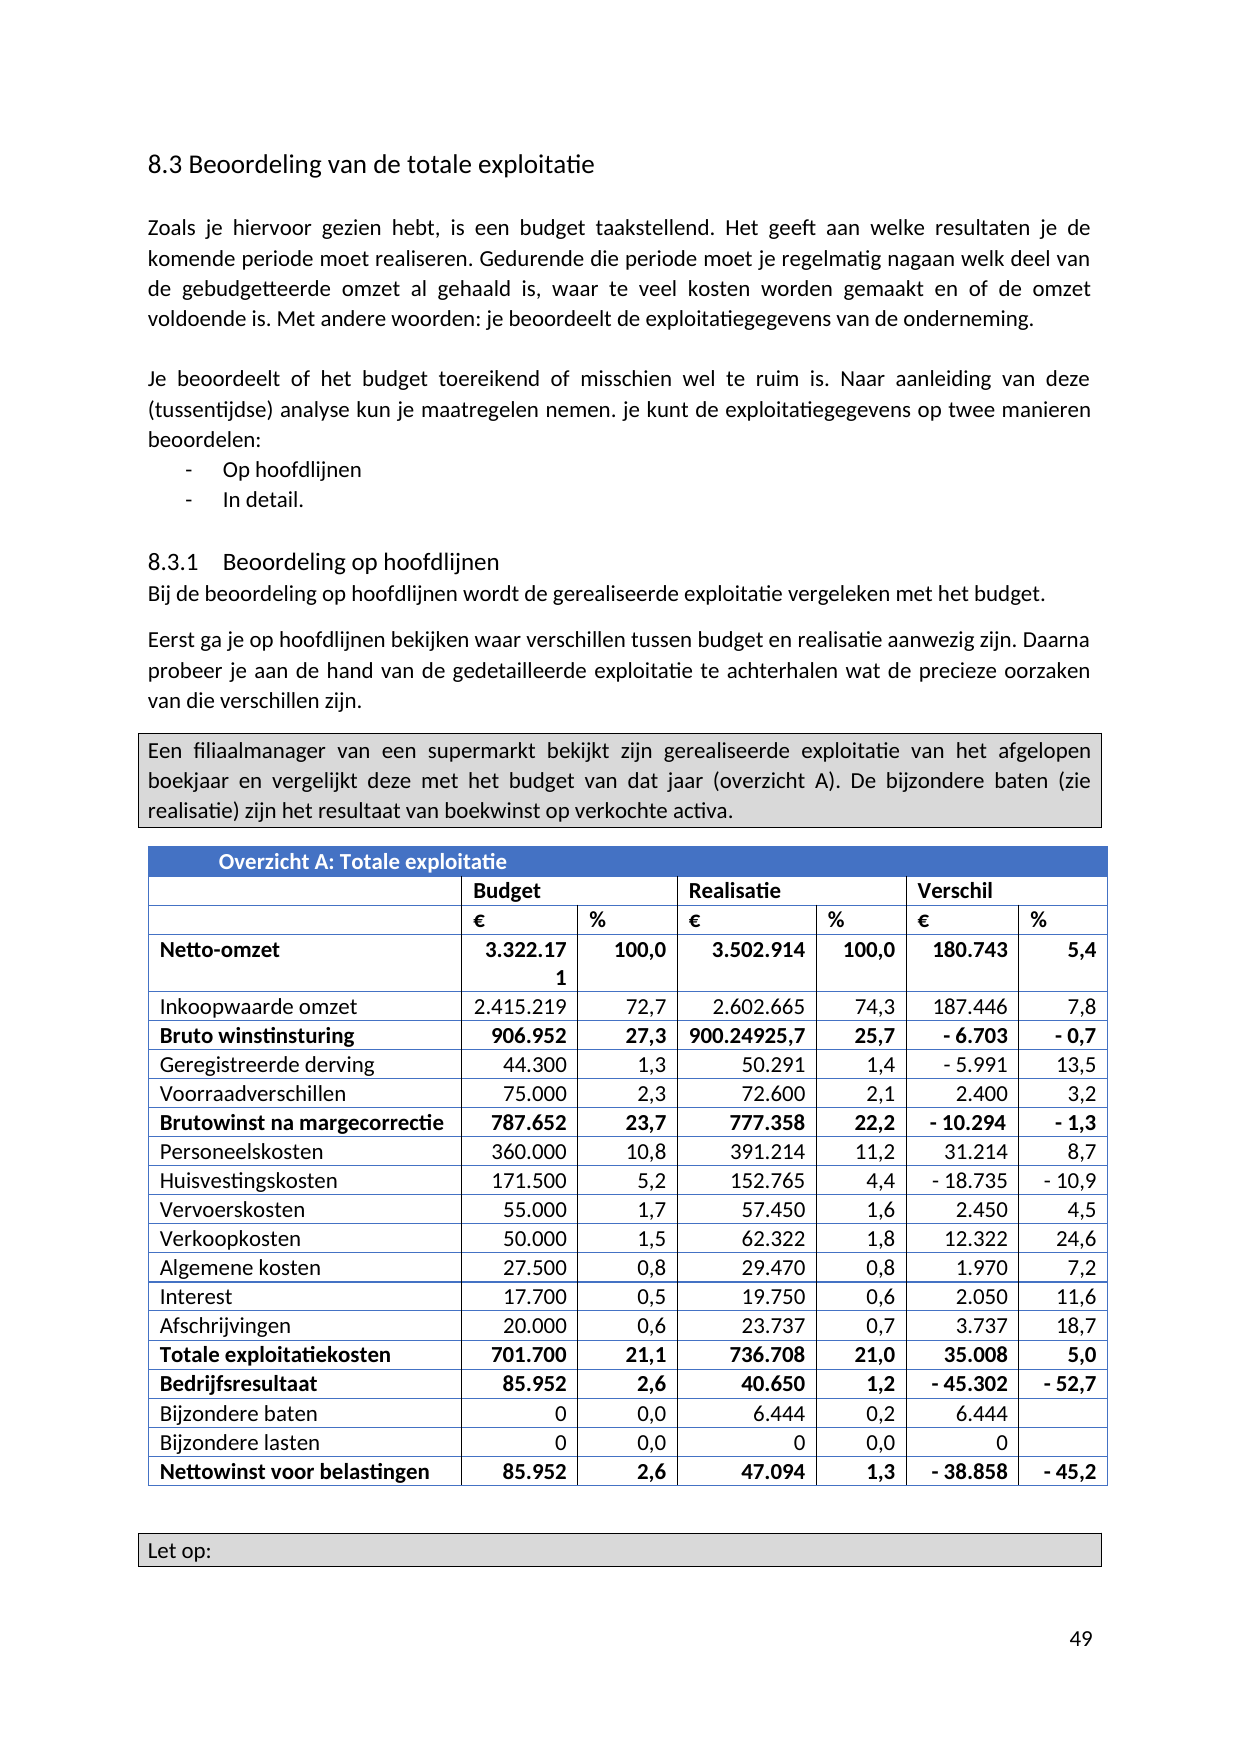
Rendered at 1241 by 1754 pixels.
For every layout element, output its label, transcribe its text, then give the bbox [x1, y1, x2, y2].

table_cell [1019, 1428, 1107, 1456]
table_cell 5,0 [1019, 1341, 1107, 1368]
table_cell 360.000 [462, 1137, 577, 1165]
table_cell 787.652 [462, 1108, 577, 1136]
table_cell % [578, 906, 677, 934]
table_cell 4,4 [817, 1166, 906, 1194]
table_cell 4,5 [1019, 1195, 1107, 1223]
table_cell 3.502.914 [678, 935, 816, 991]
table_cell 100,0 [817, 935, 906, 991]
table_cell Algemene kosten [149, 1253, 461, 1281]
text Je beoordeelt of het budget toereikend of misschien wel te ruim is. Naar aanleiding van deze (tussentijdse) analyse kun je maatregelen nemen. je kunt de exploitatiegegevens op twee manieren beoordelen: [148, 364, 1092, 453]
text Zoals je hiervoor gezien hebt, is een budget taakstellend. Het geeft aan welke resultaten je de komende periode moet realiseren. Gedurende die periode moet je regelmatig nagaan welk deel van de gebudgetteerde omzet al gehaald is, waar te veel kosten worden gemaakt en of de omzet voldoende is. Met andere woorden: je beoordeelt de exploitatiegegevens van de onderneming. [148, 213, 1092, 332]
table_cell € [678, 906, 816, 934]
table_cell 5,2 [578, 1166, 677, 1194]
table_cell 1,2 [817, 1370, 906, 1398]
table_cell 44.300 [462, 1050, 577, 1078]
table_cell Personeelskosten [149, 1137, 461, 1165]
table_cell 12.322 [907, 1224, 1018, 1252]
table_cell 8,7 [1019, 1137, 1107, 1165]
table_cell 21,0 [817, 1341, 906, 1368]
table_cell - 6.703 [907, 1021, 1018, 1049]
table_cell 23.737 [678, 1311, 816, 1339]
table_header [816, 848, 906, 876]
list In detail. [185, 485, 1092, 513]
table_cell 1,3 [817, 1457, 906, 1485]
table_cell 0,2 [817, 1399, 906, 1427]
table_header Overzicht A: Totale exploitatie [149, 848, 578, 876]
table_cell 2.602.665 [678, 992, 816, 1020]
table_cell 23,7 [578, 1108, 677, 1136]
table_cell 72.600 [678, 1079, 816, 1107]
table_cell Totale exploitatiekosten [149, 1341, 461, 1368]
table_cell 20.000 [462, 1311, 577, 1339]
table_cell 24,6 [1019, 1224, 1107, 1252]
table_header [677, 848, 816, 876]
table_cell 57.450 [678, 1195, 816, 1223]
table_cell Huisvestingskosten [149, 1166, 461, 1194]
table_cell 62.322 [678, 1224, 816, 1252]
table_header [1019, 848, 1107, 876]
table_cell 11,2 [817, 1137, 906, 1165]
table_cell 6.444 [907, 1399, 1018, 1427]
table_cell 85.952 [462, 1370, 577, 1398]
table_header [578, 848, 677, 876]
table_cell 0 [462, 1428, 577, 1456]
table_cell 0 [678, 1428, 816, 1456]
text Een filiaalmanager van een supermarkt bekijkt zijn gerealiseerde exploitatie van het afgelopen boekjaar en vergelijkt deze met het budget van dat jaar (overzicht A). De bijzondere baten (zie realisatie) zijn het resultaat van boekwinst op verkochte activa. [139, 734, 1101, 827]
table_cell 74,3 [817, 992, 906, 1020]
table_cell 6.444 [678, 1399, 816, 1427]
table_cell 777.358 [678, 1108, 816, 1136]
table_cell 391.214 [678, 1137, 816, 1165]
table_cell 50.000 [462, 1224, 577, 1252]
table_cell 17.700 [462, 1283, 577, 1310]
table_cell 31.214 [907, 1137, 1018, 1165]
table_cell 13,5 [1019, 1050, 1107, 1078]
text Eerst ga je op hoofdlijnen bekijken waar verschillen tussen budget en realisatie aanwezig zijn. Daarna probeer je aan de hand van de gedetailleerde exploitatie te achterhalen wat de precieze oorzaken van die verschillen zijn. [148, 626, 1092, 714]
table_cell - 38.858 [907, 1457, 1018, 1485]
table_cell 2,6 [578, 1370, 677, 1398]
table_cell 187.446 [907, 992, 1018, 1020]
table_cell % [1019, 906, 1107, 934]
table_cell Inkoopwaarde omzet [149, 992, 461, 1020]
table_header [906, 848, 1019, 876]
table_cell - 1,3 [1019, 1108, 1107, 1136]
subtitle Beoordeling op hoofdlijnen [148, 546, 1092, 576]
table_cell [149, 877, 461, 904]
table_cell 7,8 [1019, 992, 1107, 1020]
table_cell 1.970 [907, 1253, 1018, 1281]
table_cell 11,6 [1019, 1283, 1107, 1310]
table_cell - 45.302 [907, 1370, 1018, 1398]
table_cell 0 [462, 1399, 577, 1427]
table_cell 72,7 [578, 992, 677, 1020]
table_cell Nettowinst voor belastingen [149, 1457, 461, 1485]
table_cell 18,7 [1019, 1311, 1107, 1339]
table_cell Realisatie [678, 877, 906, 904]
table_cell - 5.991 [907, 1050, 1018, 1078]
table_cell 27.500 [462, 1253, 577, 1281]
table_cell 3.322.171 [462, 935, 577, 991]
table_cell 0,8 [817, 1253, 906, 1281]
table_cell Budget [462, 877, 677, 904]
table_cell 47.094 [678, 1457, 816, 1485]
table_cell 85.952 [462, 1457, 577, 1485]
table_cell € [462, 906, 577, 934]
table_cell 1,3 [578, 1050, 677, 1078]
table_cell 25,7 [817, 1021, 906, 1049]
text Bij de beoordeling op hoofdlijnen wordt de gerealiseerde exploitatie vergeleken met het budget. [148, 579, 1092, 607]
table_cell 1,6 [817, 1195, 906, 1223]
table_cell 0,7 [817, 1311, 906, 1339]
table_cell 2.050 [907, 1283, 1018, 1310]
table_cell 0 [907, 1428, 1018, 1456]
table_cell 55.000 [462, 1195, 577, 1223]
table_cell Bijzondere lasten [149, 1428, 461, 1456]
table_cell Afschrijvingen [149, 1311, 461, 1339]
table_cell 3.737 [907, 1311, 1018, 1339]
table_cell 1,4 [817, 1050, 906, 1078]
table_cell Bijzondere baten [149, 1399, 461, 1427]
table_cell 152.765 [678, 1166, 816, 1194]
table_cell 2.400 [907, 1079, 1018, 1107]
table_cell - 52,7 [1019, 1370, 1107, 1398]
table_cell Brutowinst na margecorrectie [149, 1108, 461, 1136]
table_cell Geregistreerde derving [149, 1050, 461, 1078]
table_cell 22,2 [817, 1108, 906, 1136]
table_cell 2,6 [578, 1457, 677, 1485]
list Op hoofdlijnen [185, 455, 1092, 483]
table_cell Bruto winstinsturing [149, 1021, 461, 1049]
table_cell 2,1 [817, 1079, 906, 1107]
table_cell 1,8 [817, 1224, 906, 1252]
table_cell 701.700 [462, 1341, 577, 1368]
table_cell 171.500 [462, 1166, 577, 1194]
table_cell 7,2 [1019, 1253, 1107, 1281]
table_cell - 45,2 [1019, 1457, 1107, 1485]
table_cell 2.415.219 [462, 992, 577, 1020]
table_cell Interest [149, 1283, 461, 1310]
table_cell 180.743 [907, 935, 1018, 991]
table_cell 900.24925,7 [678, 1021, 816, 1049]
table_cell 21,1 [578, 1341, 677, 1368]
table_cell Vervoerskosten [149, 1195, 461, 1223]
table_cell Verschil [907, 877, 1107, 904]
table_cell - 10.294 [907, 1108, 1018, 1136]
table_cell 2.450 [907, 1195, 1018, 1223]
table_cell 0,5 [578, 1283, 677, 1310]
table_cell Voorraadverschillen [149, 1079, 461, 1107]
table_cell 50.291 [678, 1050, 816, 1078]
table_cell 27,3 [578, 1021, 677, 1049]
table_cell Verkoopkosten [149, 1224, 461, 1252]
table_cell - 10,9 [1019, 1166, 1107, 1194]
table_cell 3,2 [1019, 1079, 1107, 1107]
subtitle Beoordeling van de totale exploitatie [148, 148, 1092, 181]
table_cell - 0,7 [1019, 1021, 1107, 1049]
table_cell Bedrijfsresultaat [149, 1370, 461, 1398]
table_cell 0,6 [578, 1311, 677, 1339]
table_cell [149, 906, 461, 934]
table_cell 19.750 [678, 1283, 816, 1310]
table_cell 0,0 [578, 1428, 677, 1456]
table_cell 0,6 [817, 1283, 906, 1310]
table_cell 0,0 [578, 1399, 677, 1427]
table_cell Netto-omzet [149, 935, 461, 991]
table_cell 29.470 [678, 1253, 816, 1281]
table_cell 736.708 [678, 1341, 816, 1368]
text Let op: [139, 1534, 1101, 1566]
table_cell 1,7 [578, 1195, 677, 1223]
table_cell % [817, 906, 906, 934]
table_cell 100,0 [578, 935, 677, 991]
table_cell 906.952 [462, 1021, 577, 1049]
table_cell 0,0 [817, 1428, 906, 1456]
table_cell 5,4 [1019, 935, 1107, 991]
table_cell 1,5 [578, 1224, 677, 1252]
table_cell € [907, 906, 1018, 934]
table_cell 75.000 [462, 1079, 577, 1107]
table_cell 0,8 [578, 1253, 677, 1281]
table_cell 10,8 [578, 1137, 677, 1165]
table_cell - 18.735 [907, 1166, 1018, 1194]
table_cell 35.008 [907, 1341, 1018, 1368]
table_cell 2,3 [578, 1079, 677, 1107]
table_cell 40.650 [678, 1370, 816, 1398]
table_cell [1019, 1399, 1107, 1427]
